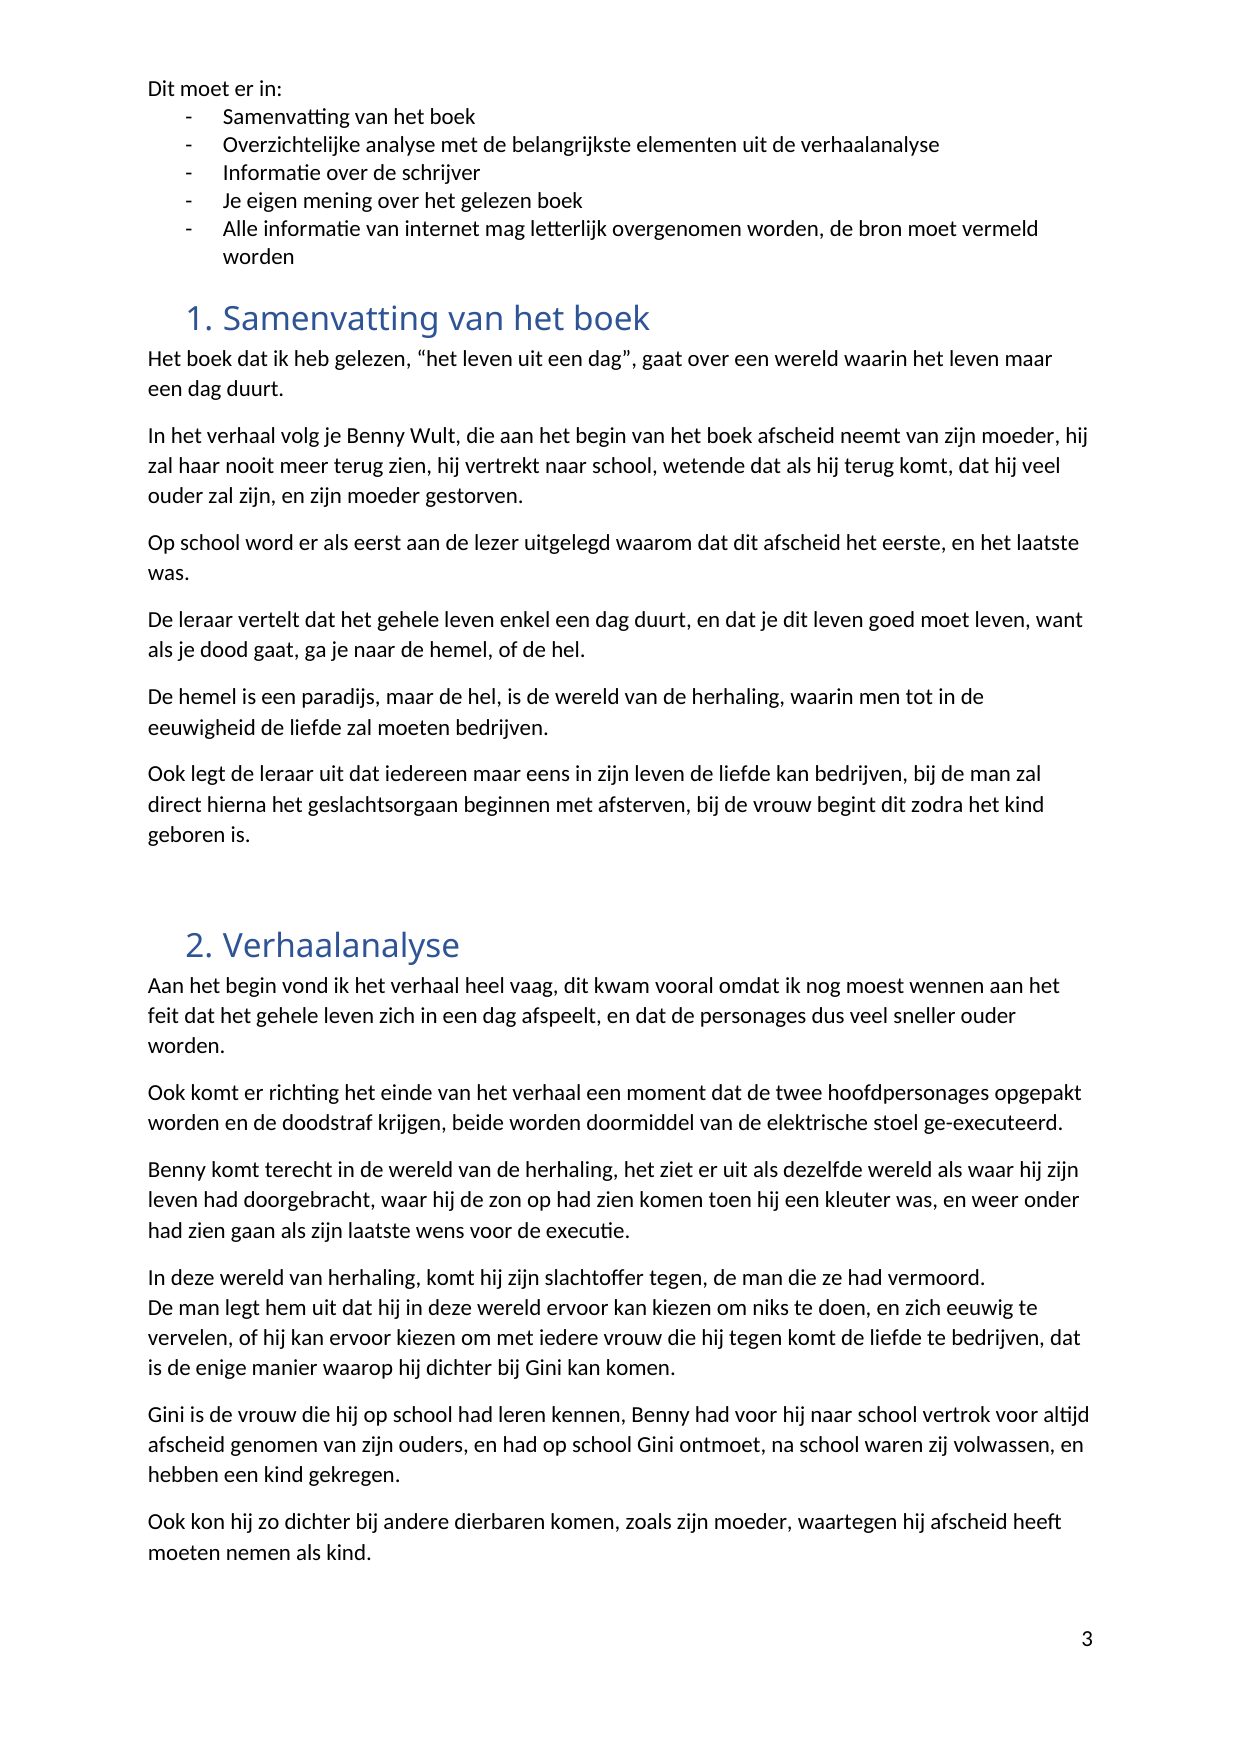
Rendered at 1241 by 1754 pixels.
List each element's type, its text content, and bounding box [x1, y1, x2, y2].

text Benny komt terecht in de wereld van de herhaling, het ziet er uit als dezelfde wereld als waar hij zijn leven had doorgebracht, waar hij de zon op had zien komen toen hij een kleuter was, en weer onder had zien gaan als zijn laatste wens voor de executie. [148, 1155, 1093, 1244]
text Ook kon hij zo dichter bij andere dierbaren komen, zoals zijn moeder, waartegen hij afscheid heeft moeten nemen als kind. [148, 1507, 1093, 1566]
text De hemel is een paradijs, maar de hel, is de wereld van de herhaling, waarin men tot in de eeuwigheid de liefde zal moeten bedrijven. [148, 682, 1093, 741]
subtitle Samenvatting van het boek [185, 295, 1093, 340]
text Het boek dat ik heb gelezen, “het leven uit een dag”, gaat over een wereld waarin het leven maar een dag duurt. [148, 344, 1093, 402]
text In het verhaal volg je Benny Wult, die aan het begin van het boek afscheid neemt van zijn moeder, hij zal haar nooit meer terug zien, hij vertrekt naar school, wetende dat als hij terug komt, dat hij veel ouder zal zijn, en zijn moeder gestorven. [148, 421, 1093, 509]
subtitle Verhaalanalyse [185, 922, 1093, 967]
text De leraar vertelt dat het gehele leven enkel een dag duurt, en dat je dit leven goed moet leven, want als je dood gaat, ga je naar de hemel, of de hel. [148, 605, 1093, 663]
text Gini is de vrouw die hij op school had leren kennen, Benny had voor hij naar school vertrok voor altijd afscheid genomen van zijn ouders, en had op school Gini ontmoet, na school waren zij volwassen, en hebben een kind gekregen. [148, 1400, 1093, 1488]
text Op school word er als eerst aan de lezer uitgelegd waarom dat dit afscheid het eerste, en het laatste was. [148, 528, 1093, 586]
text In deze wereld van herhaling, komt hij zijn slachtoffer tegen, de man die ze had vermoord. De man legt hem uit dat hij in deze wereld ervoor kan kiezen om niks te doen, en zich eeuwig te vervelen, of hij kan ervoor kiezen om met iedere vrouw die hij tegen komt de liefde te bedrijven, dat is de enige manier waarop hij dichter bij Gini kan komen. [148, 1263, 1093, 1381]
text Ook komt er richting het einde van het verhaal een moment dat de twee hoofdpersonages opgepakt worden en de doodstraf krijgen, beide worden doormiddel van de elektrische stoel ge-executeerd. [148, 1078, 1093, 1136]
text Aan het begin vond ik het verhaal heel vaag, dit kwam vooral omdat ik nog moest wennen aan het feit dat het gehele leven zich in een dag afspeelt, en dat de personages dus veel sneller ouder worden. [148, 971, 1093, 1059]
text Ook legt de leraar uit dat iedereen maar eens in zijn leven de liefde kan bedrijven, bij de man zal direct hierna het geslachtsorgaan beginnen met afsterven, bij de vrouw begint dit zodra het kind geboren is. [148, 759, 1093, 848]
